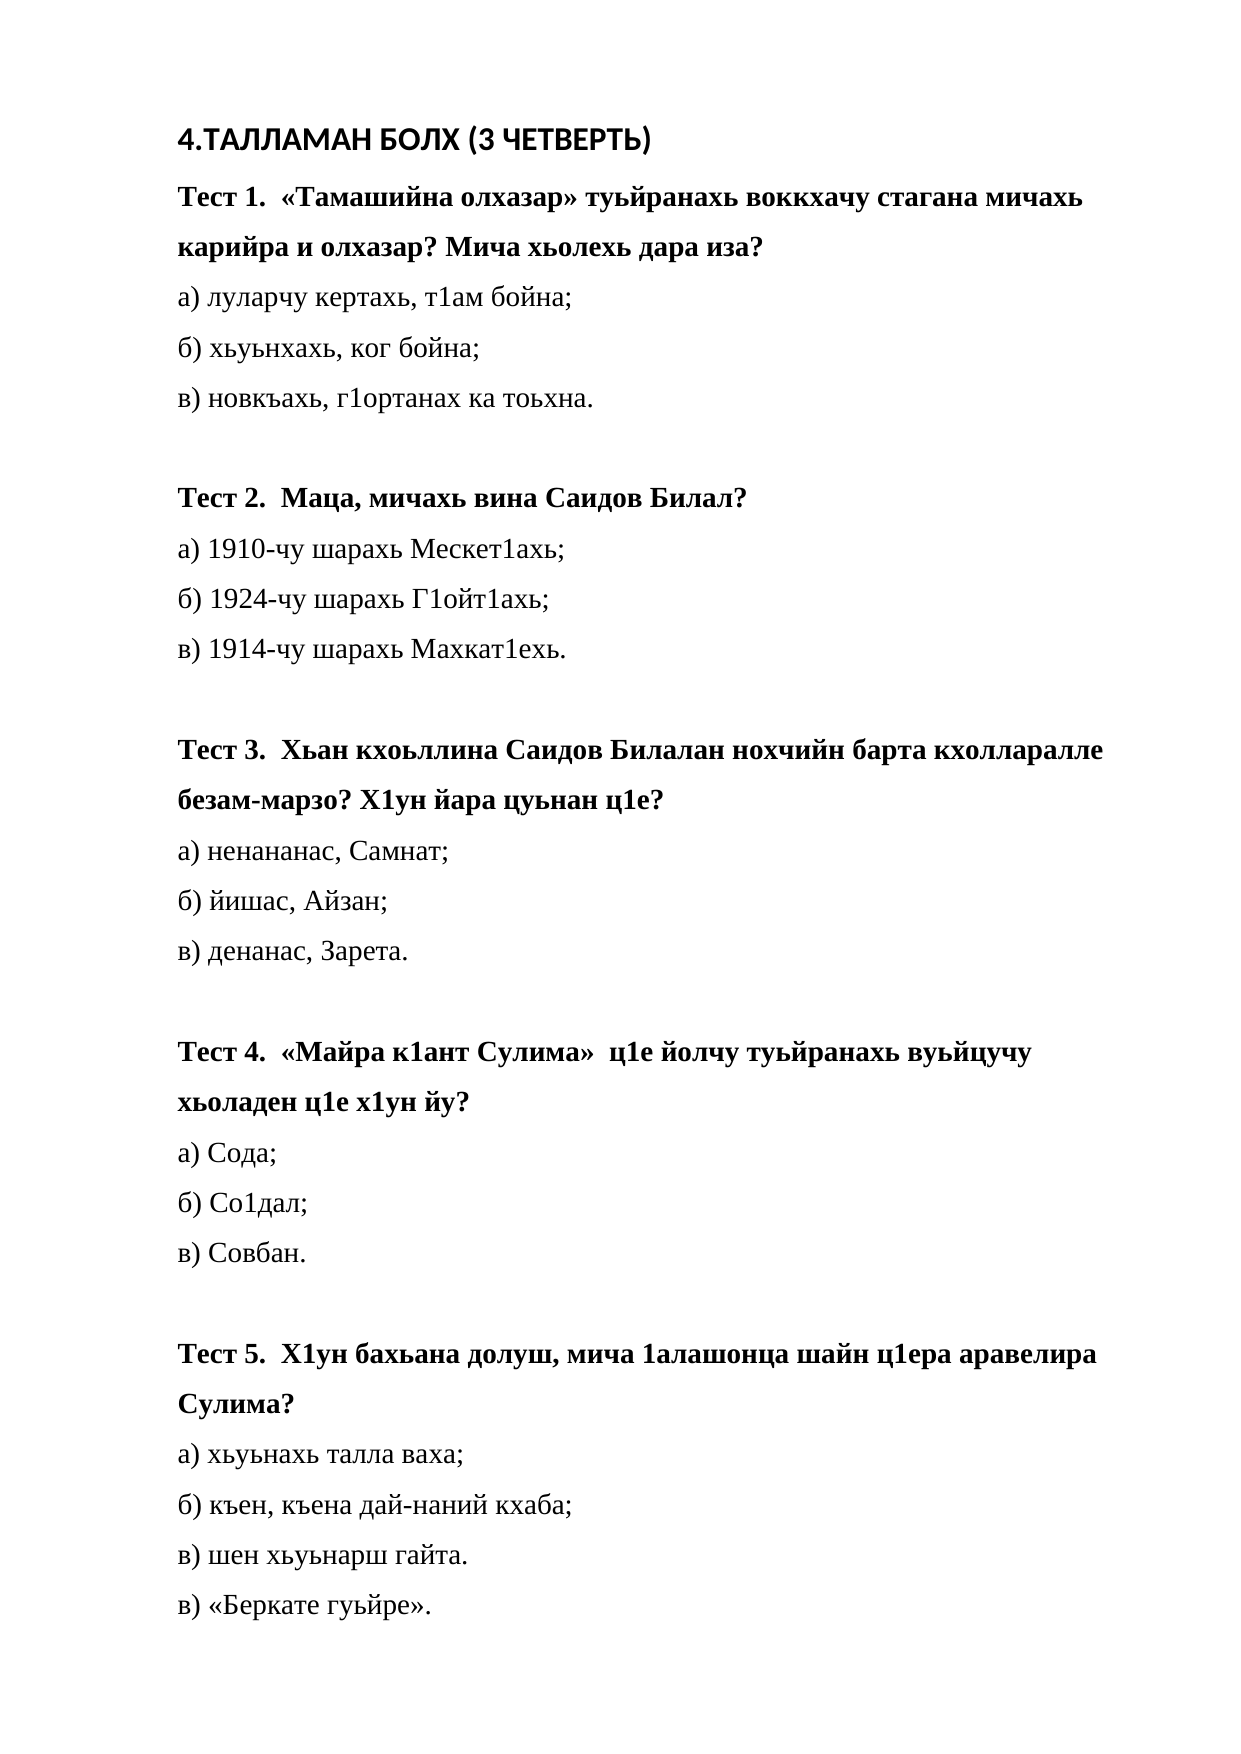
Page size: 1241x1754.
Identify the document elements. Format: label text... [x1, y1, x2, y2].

text в) Совбан. [177, 1235, 1152, 1269]
text Тест 4. «Майра к1ант Сулима» ц1е йолчу туьйранахь вуьйцучу хьоладен ц1е х1ун йу? [177, 1034, 1152, 1118]
text 4.ТАЛЛАМАН БОЛХ (3 ЧЕТВЕРТЬ) [177, 118, 1152, 159]
text б) къен, къена дай-наний кхаба; [177, 1487, 1152, 1520]
text в) «Беркате гуьйре». [177, 1587, 1152, 1621]
text Тест 5. Х1ун бахьана долуш, мича 1алашонца шайн ц1ера аравелира Сулима? [177, 1336, 1152, 1420]
text Тест 2. Маца, мичахь вина Саидов Билал? [177, 481, 1152, 514]
text Тест 1. «Тамашийна олхазар» туьйранахь воккхачу стагана мичахь карийра и олхазар? Мича хьолехь дара иза? [177, 179, 1152, 263]
text а) Сода; [177, 1135, 1152, 1168]
text б) Со1дал; [177, 1185, 1152, 1218]
text Тест 3. Хьан кхоьллина Саидов Билалан нохчийн барта кхолларалле безам-марзо? Х1ун йара цуьнан ц1е? [177, 732, 1152, 816]
text а) 1910-чу шарахь Мескет1ахь; [177, 531, 1152, 564]
text б) хьуьнхахь, ког бойна; [177, 330, 1152, 363]
text а) луларчу кертахь, т1ам бойна; [177, 279, 1152, 313]
text б) йишас, Айзан; [177, 883, 1152, 917]
text в) 1914-чу шарахь Махкат1ехь. [177, 632, 1152, 665]
text в) шен хьуьнарш гайта. [177, 1537, 1152, 1571]
text б) 1924-чу шарахь Г1ойт1ахь; [177, 581, 1152, 615]
text в) денанас, Зарета. [177, 933, 1152, 967]
text а) ненананас, Самнат; [177, 833, 1152, 866]
text в) новкъахь, г1ортанах ка тоьхна. [177, 380, 1152, 413]
text а) хьуьнахь талла ваха; [177, 1437, 1152, 1470]
